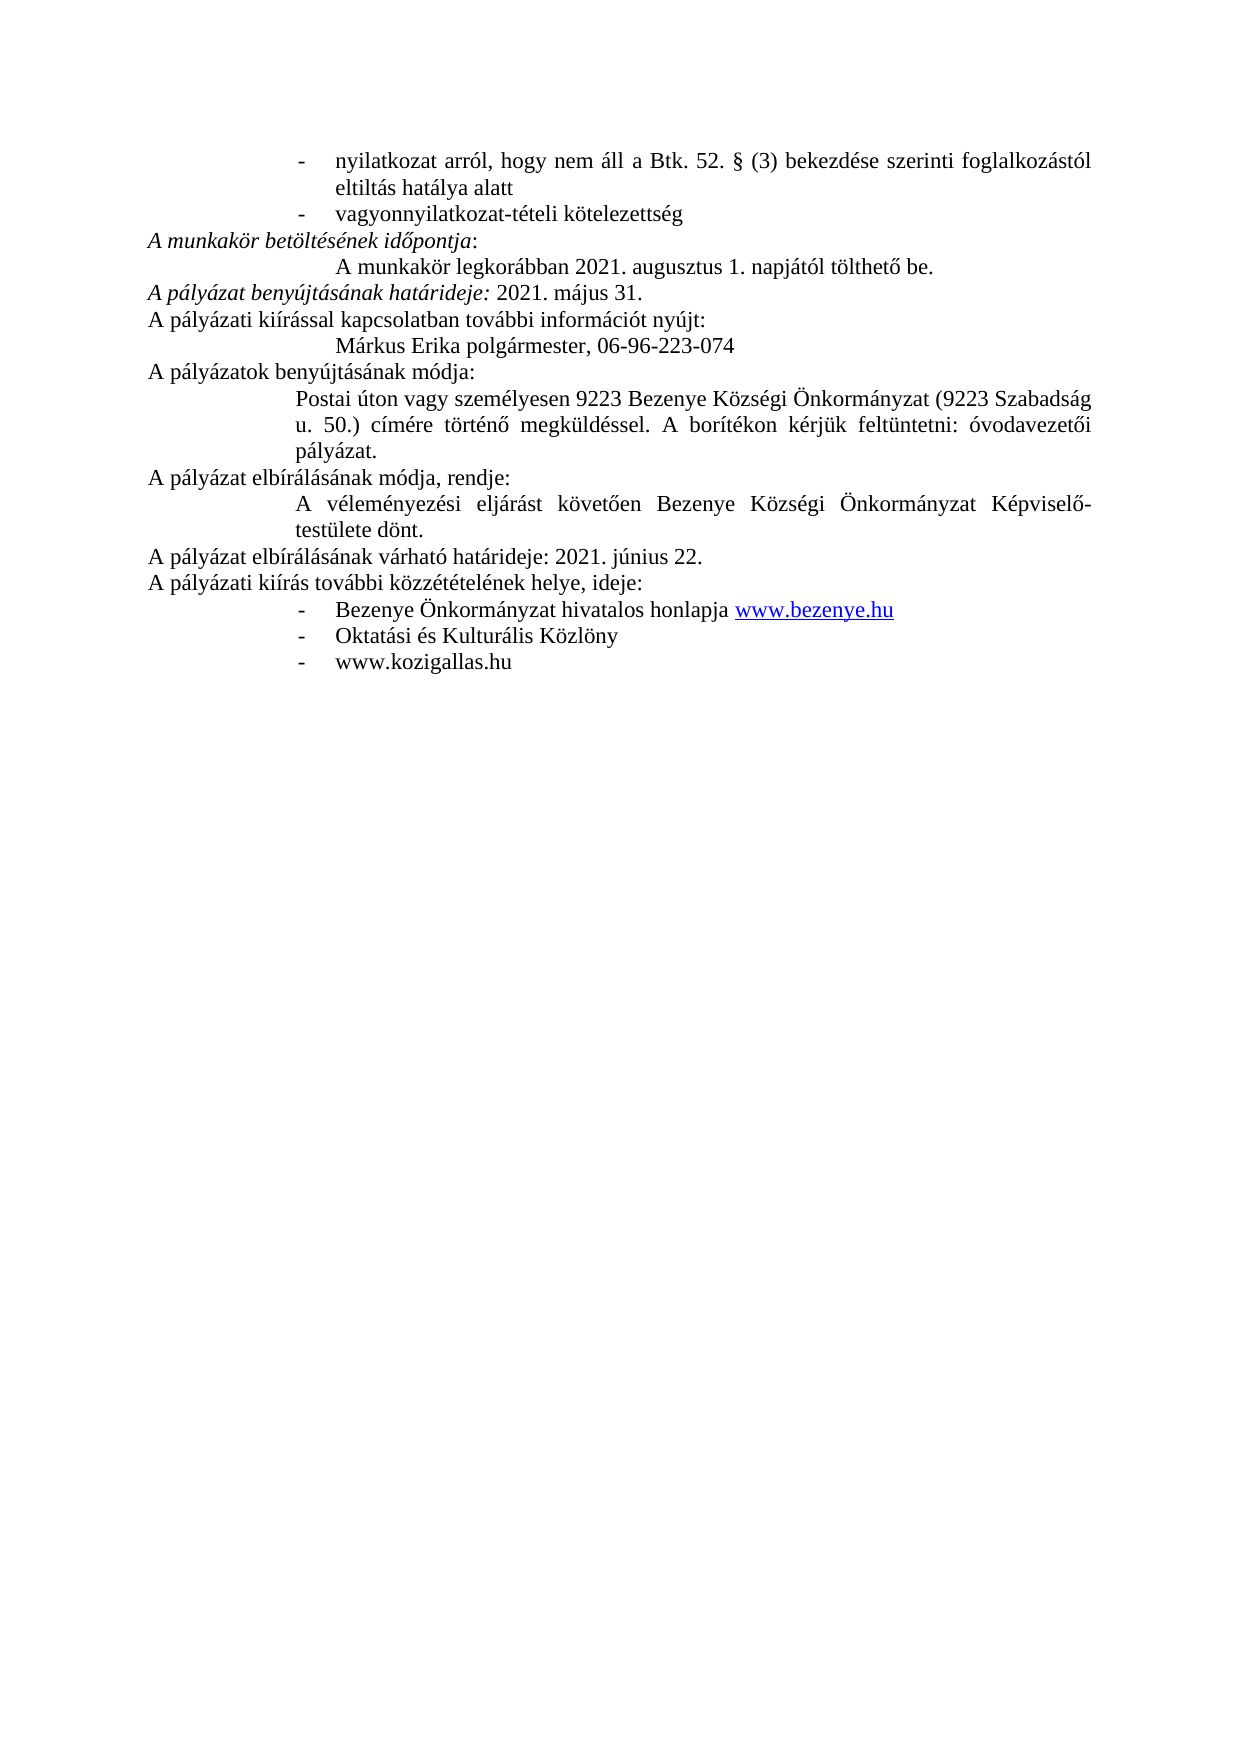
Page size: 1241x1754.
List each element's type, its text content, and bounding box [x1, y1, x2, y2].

text A munkakör betöltésének időpontja: [148, 227, 1093, 253]
text A pályázati kiírás további közzétételének helye, ideje: [148, 569, 1093, 596]
text A pályázati kiírással kapcsolatban további információt nyújt: [148, 306, 1093, 332]
text A véleményezési eljárást követően Bezenye Községi Önkormányzat Képviselő-testülete dönt. [295, 490, 1093, 543]
text A pályázat elbírálásának várható határideje: 2021. június 22. [148, 543, 1093, 569]
list Oktatási és Kulturális Közlöny [298, 622, 1093, 648]
text Postai úton vagy személyesen 9223 Bezenye Községi Önkormányzat (9223 Szabadság u. 50.) címére történő megküldéssel. A borítékon kérjük feltüntetni: óvodavezetői pályázat. [295, 385, 1093, 464]
list vagyonnyilatkozat-tételi kötelezettség [298, 200, 1093, 227]
text A pályázat benyújtásának határideje: 2021. május 31. [148, 279, 1093, 306]
text A pályázatok benyújtásának módja: [148, 358, 1093, 385]
text A pályázat elbírálásának módja, rendje: [148, 464, 1093, 490]
list Bezenye Önkormányzat hivatalos honlapja www.bezenye.hu [298, 596, 1093, 622]
text A munkakör legkorábban 2021. augusztus 1. napjától tölthető be. [335, 253, 1093, 279]
list nyilatkozat arról, hogy nem áll a Btk. 52. § (3) bekezdése szerinti foglalkozástól eltiltás hatálya alatt [298, 148, 1093, 200]
text Márkus Erika polgármester, 06-96-223-074 [295, 332, 1093, 358]
list www.kozigallas.hu [298, 648, 1093, 675]
